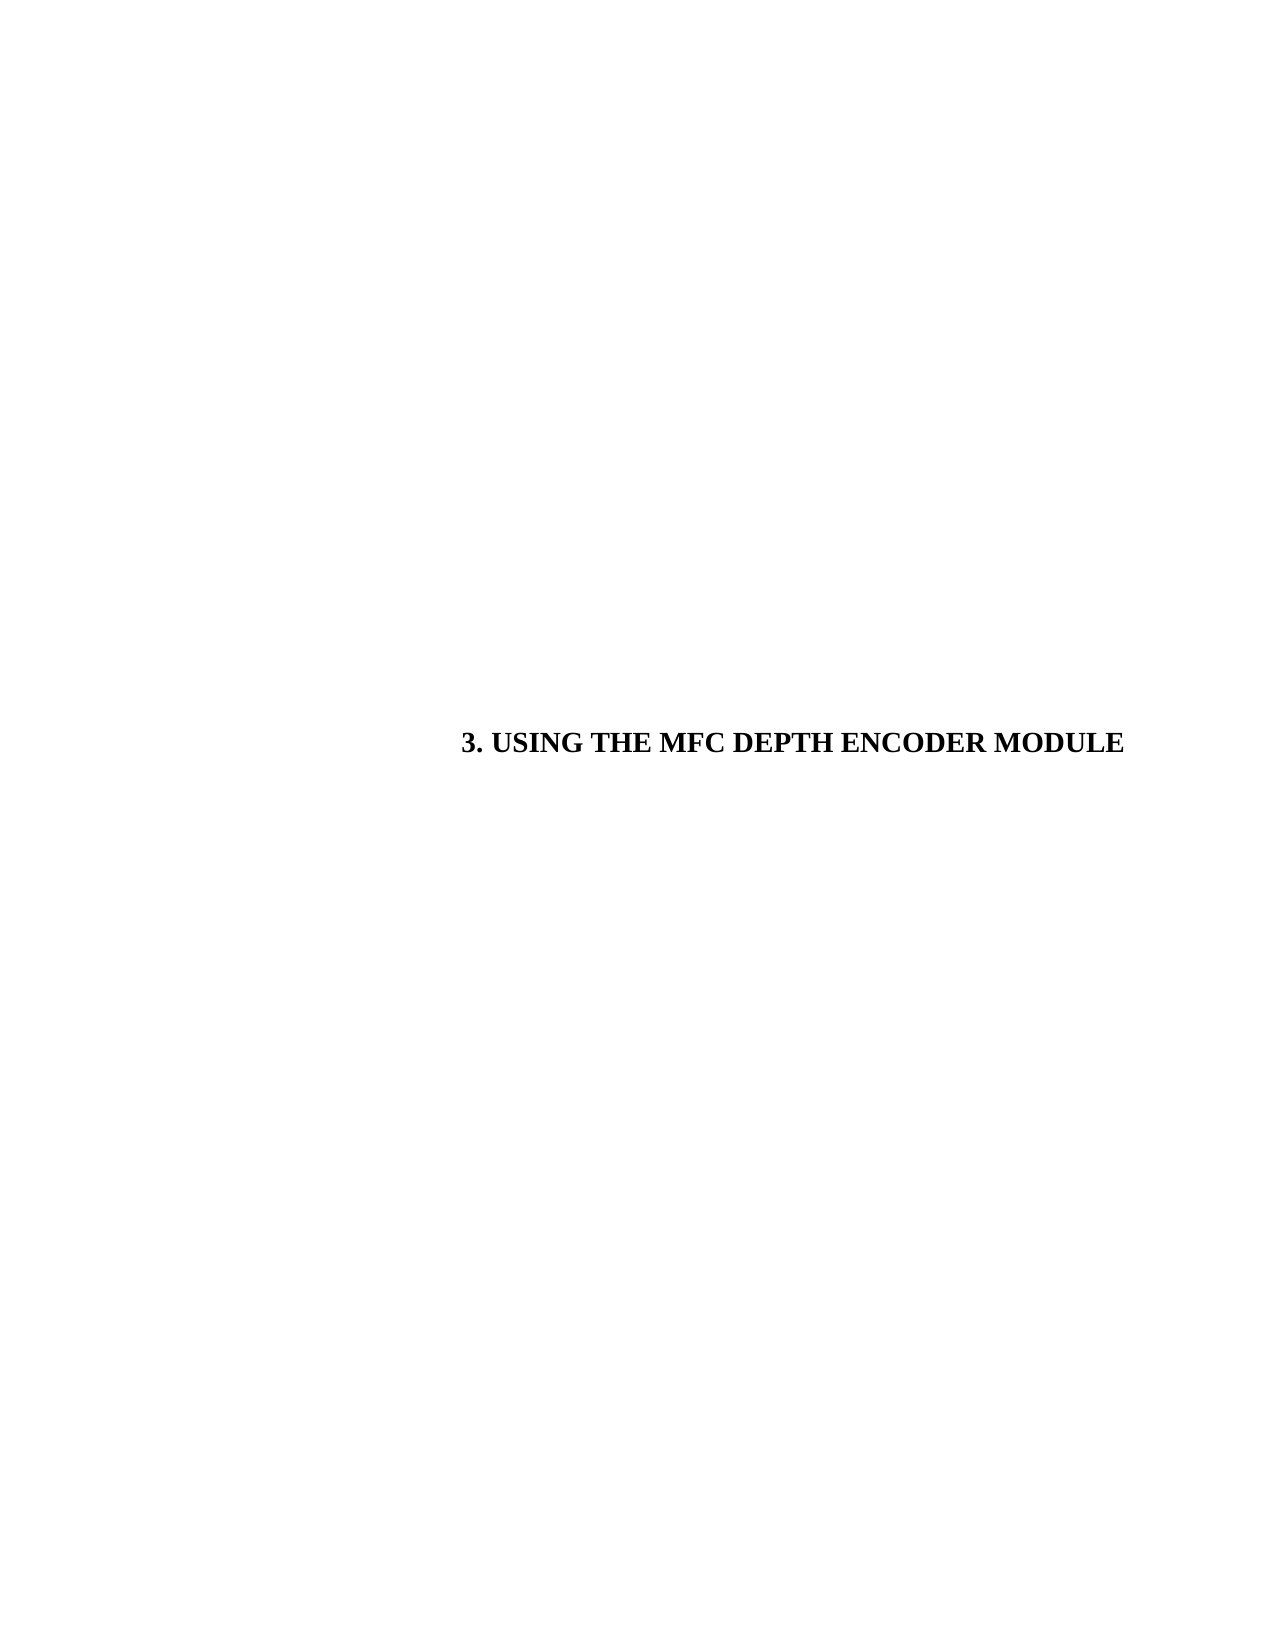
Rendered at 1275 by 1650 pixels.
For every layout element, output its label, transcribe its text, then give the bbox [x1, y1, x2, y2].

subtitle Using The MFC DEPTH Encoder Module [150, 725, 1125, 758]
